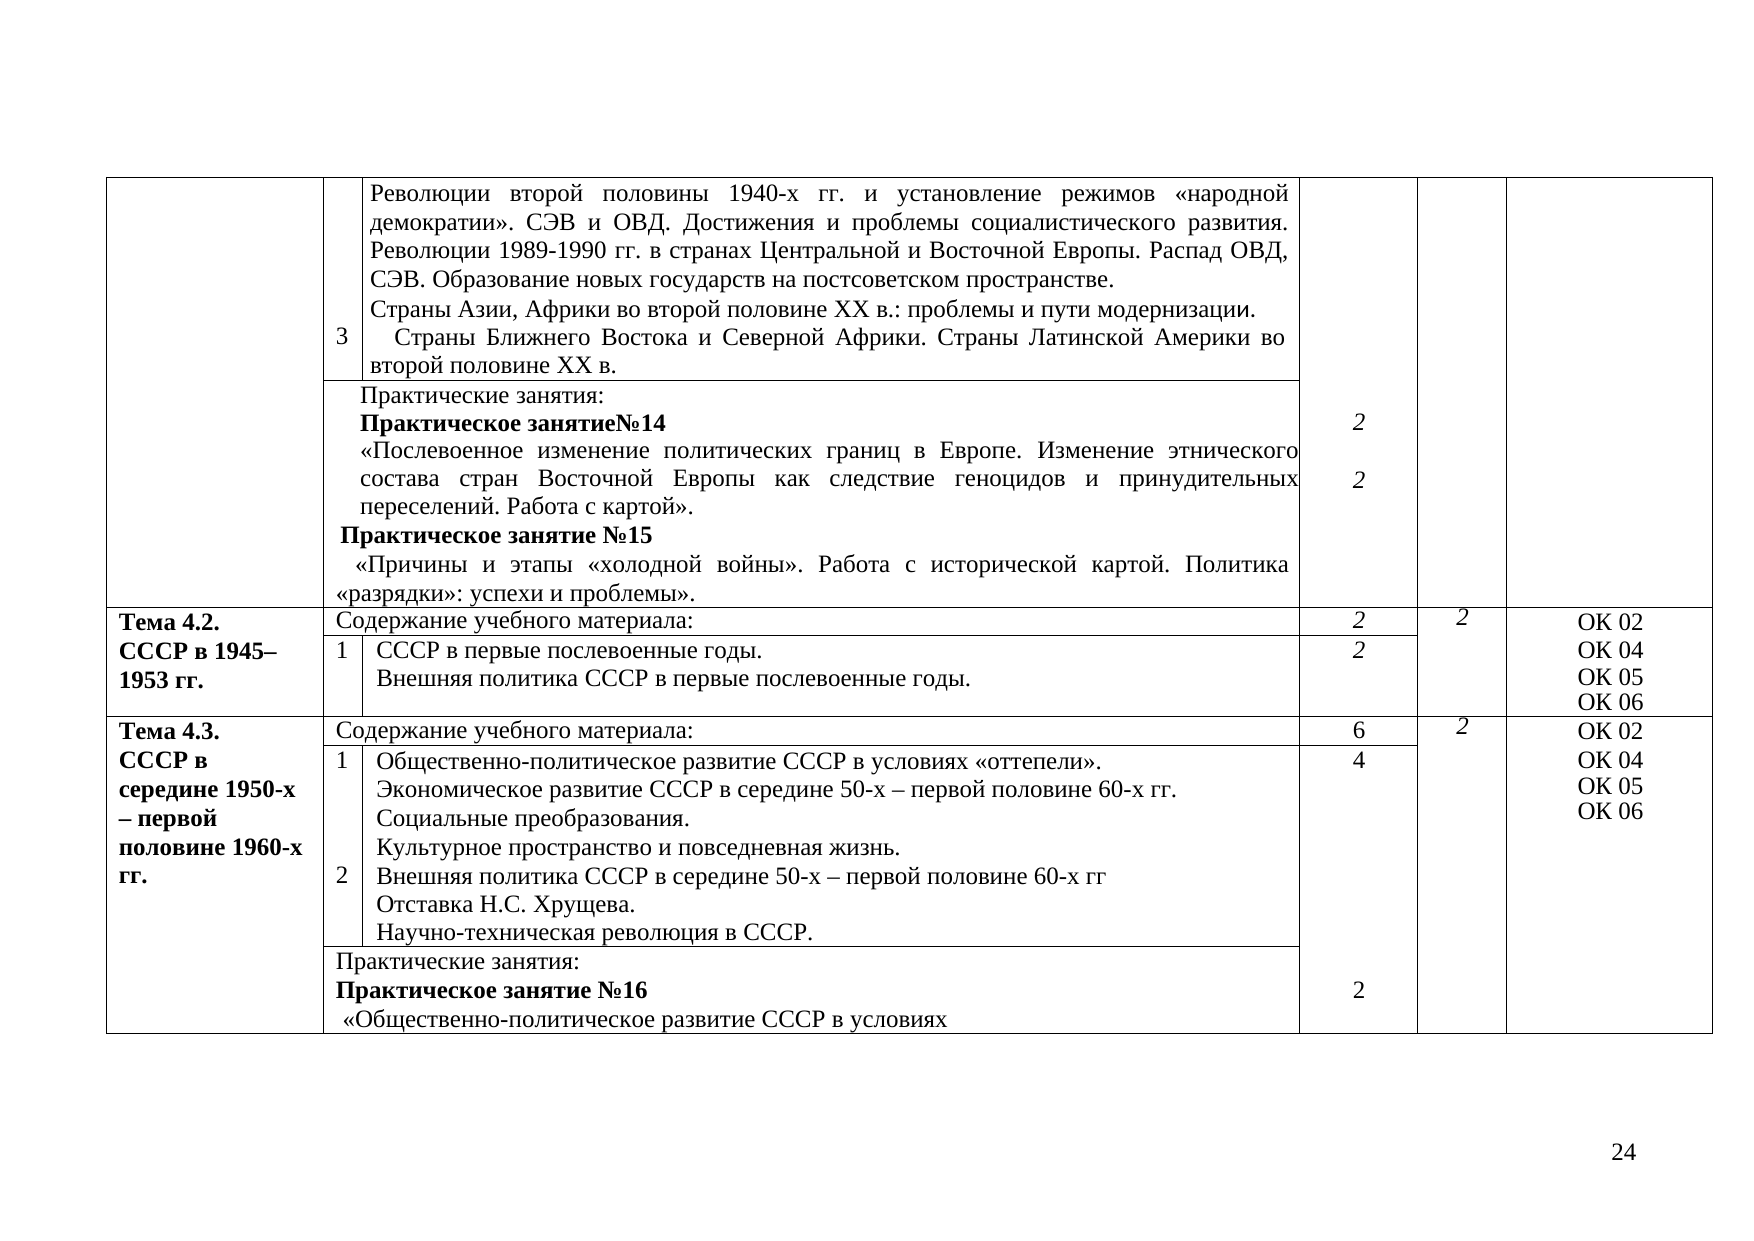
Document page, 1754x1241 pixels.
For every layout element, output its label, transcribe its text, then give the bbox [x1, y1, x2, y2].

table_cell Тема 4.3. СССР в середине 1950-х – первой половине 1960-х гг. [107, 717, 323, 1032]
table_header 3 [324, 178, 362, 380]
table_header [1507, 178, 1712, 607]
table_cell 2 [1418, 717, 1506, 1032]
table_cell ОК 02 ОК 04 ОК 05 ОК 06 [1507, 717, 1712, 1032]
table_cell 1 [324, 636, 362, 716]
table_header 2 2 [1300, 178, 1417, 607]
table_header Революции второй половины 1940-х гг. и установление режимов «народной демократии». СЭВ и ОВД. Достижения и проблемы социалистического развития. Революции 1989-1990 гг. в странах Центральной и Восточной Европы. Распад ОВД, СЭВ. Образование новых государств на постсоветском пространстве. Страны Азии, Африки во второй половине XX в.: проблемы и пути модернизации. Страны Ближнего Востока и Северной Африки. Страны Латинской Америки во второй половине XX в. [363, 178, 1299, 380]
table_cell СССР в первые послевоенные годы. Внешняя политика СССР в первые послевоенные годы. [363, 636, 1299, 716]
table_cell 1 2 [324, 746, 362, 946]
table_cell Содержание учебного материала: [324, 608, 1299, 635]
table_cell ОК 02 ОК 04 ОК 05 ОК 06 [1507, 608, 1712, 716]
table_cell Содержание учебного материала: [324, 717, 1299, 745]
table_cell Практические занятия: Практическое занятие №16 «Общественно-политическое развитие СССР в условиях [324, 947, 1299, 1032]
table_cell 6 [1300, 717, 1417, 745]
table_cell 2 [1418, 608, 1506, 716]
table_cell 4 2 [1300, 746, 1417, 1032]
table_cell Общественно-политическое развитие СССР в условиях «оттепели». Экономическое развитие СССР в середине 50-х – первой половине 60-х гг. Социальные преобразования. Культурное пространство и повседневная жизнь. Внешняя политика СССР в середине 50-х – первой половине 60-х гг Отставка Н.С. Хрущева. Научно-техническая революция в СССР. [363, 746, 1299, 946]
table_header [107, 178, 323, 607]
table_cell Тема 4.2. СССР в 1945– 1953 гг. [107, 608, 323, 716]
table_cell 2 [1300, 636, 1417, 716]
table_header [1418, 178, 1506, 607]
table_cell Практические занятия: Практическое занятие№14 «Послевоенное изменение политических границ в Европе. Изменение этнического состава стран Восточной Европы как следствие геноцидов и принудительных переселений. Работа с картой». Практическое занятие №15 «Причины и этапы «холодной войны». Работа с исторической картой. Политика «разрядки»: успехи и проблемы». [324, 381, 1299, 607]
table_cell 2 [1300, 608, 1417, 635]
